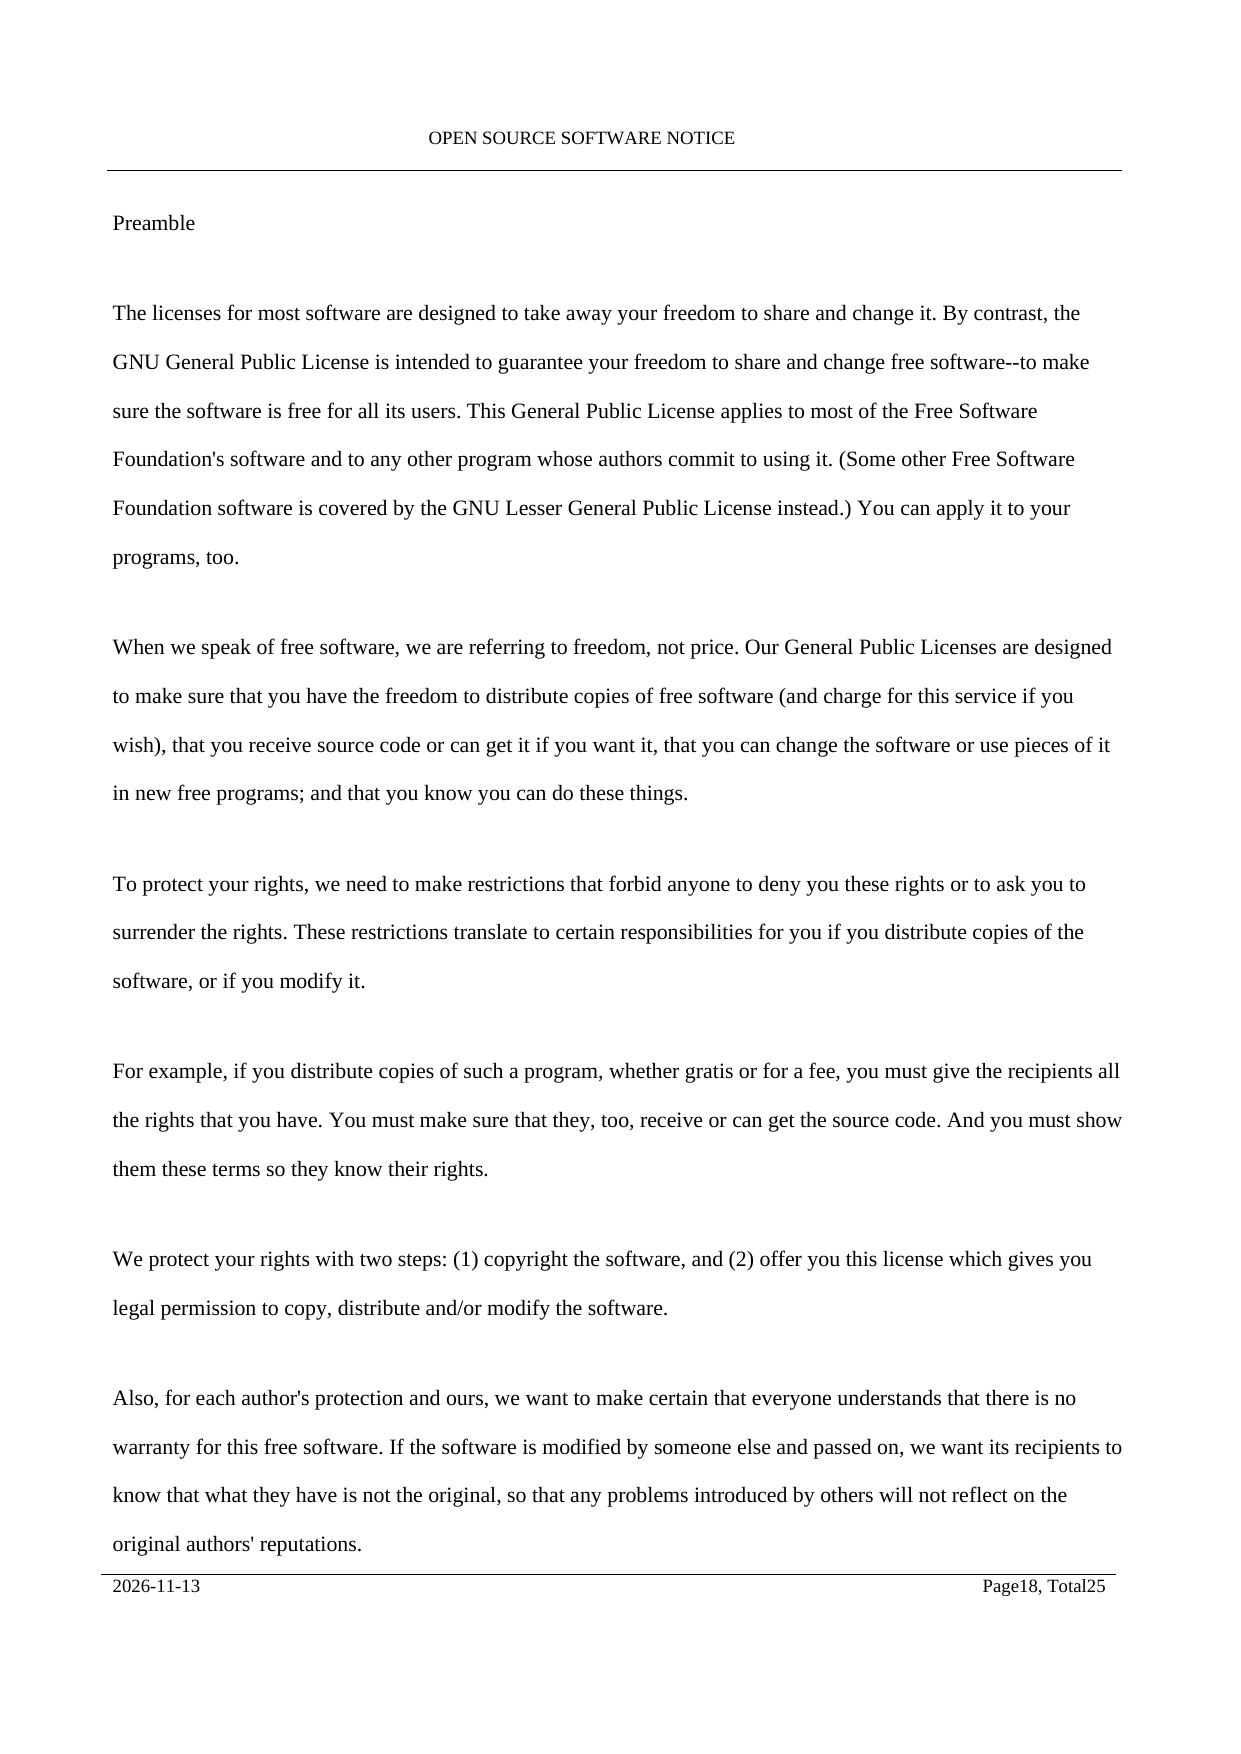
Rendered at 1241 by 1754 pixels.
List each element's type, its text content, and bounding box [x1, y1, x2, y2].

text We protect your rights with two steps: (1) copyright the software, and (2) offer you this license which gives you legal permission to copy, distribute and/or modify the software. [112, 1242, 1128, 1324]
text When we speak of free software, we are referring to freedom, not price. Our General Public Licenses are designed to make sure that you have the freedom to distribute copies of free software (and charge for this service if you wish), that you receive source code or can get it if you want it, that you can change the software or use pieces of it in new free programs; and that you know you can do these things. [112, 631, 1128, 809]
text Also, for each author's protection and ours, we want to make certain that everyone understands that there is no warranty for this free software. If the software is modified by someone else and passed on, we want its recipients to know that what they have is not the original, so that any problems introduced by others will not reflect on the original authors' reputations. [112, 1381, 1128, 1560]
text Preamble [112, 206, 1128, 239]
text For example, if you distribute copies of such a program, whether gratis or for a fee, you must give the recipients all the rights that you have. You must make sure that they, too, receive or can get the source code. And you must show them these terms so they know their rights. [112, 1055, 1128, 1185]
text The licenses for most software are designed to take away your freedom to share and change it. By contrast, the GNU General Public License is intended to guarantee your freedom to share and change free software--to make sure the software is free for all its users. This General Public License applies to most of the Free Software Foundation's software and to any other program whose authors commit to using it. (Some other Free Software Foundation software is covered by the GNU Lesser General Public License instead.) You can apply it to your programs, too. [112, 297, 1128, 573]
text To protect your rights, we need to make restrictions that forbid anyone to deny you these rights or to ask you to surrender the rights. These restrictions translate to certain responsibilities for you if you distribute copies of the software, or if you modify it. [112, 867, 1128, 997]
